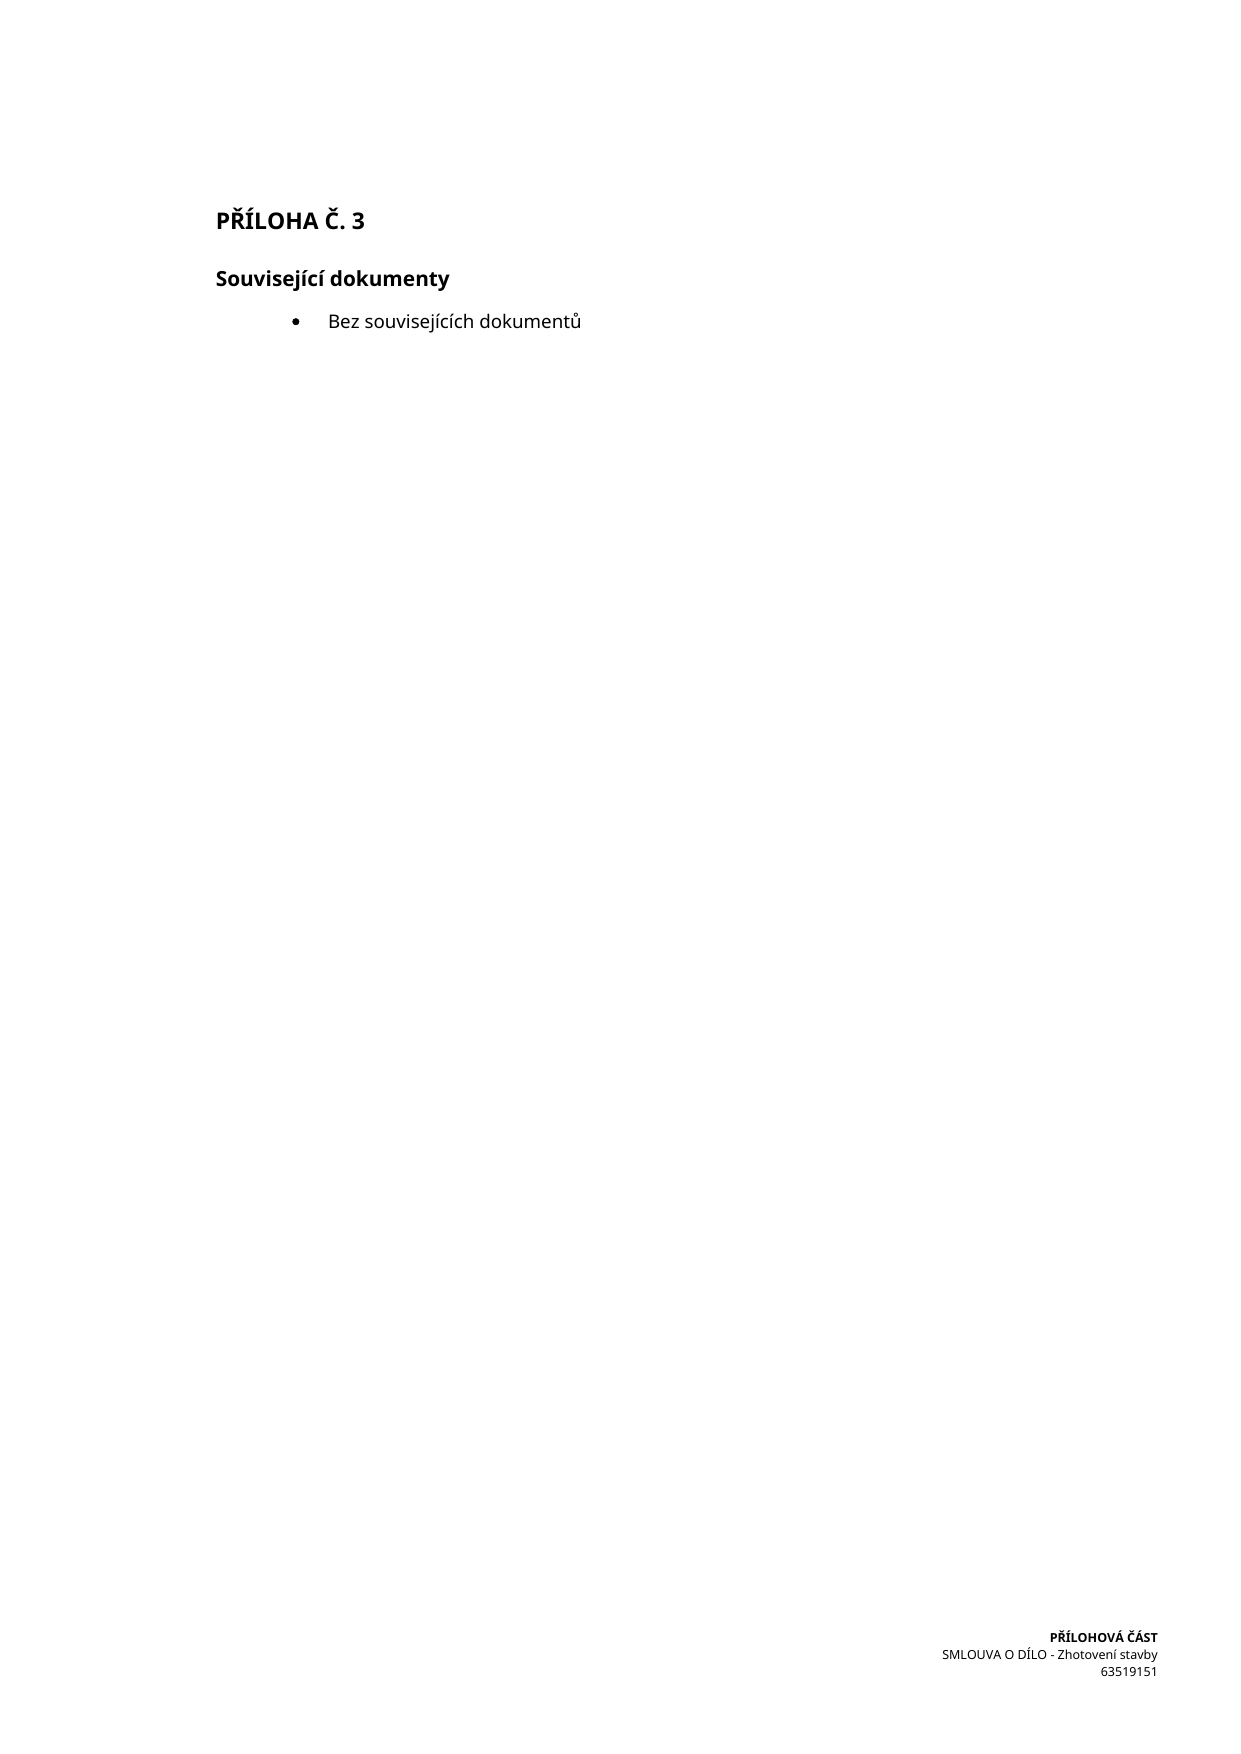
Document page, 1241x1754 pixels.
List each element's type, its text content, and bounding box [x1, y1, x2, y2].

text Související dokumenty [216, 264, 1122, 293]
text Bez souvisejících dokumentů [292, 308, 1122, 334]
text Příloha č. 3 [216, 205, 1122, 236]
